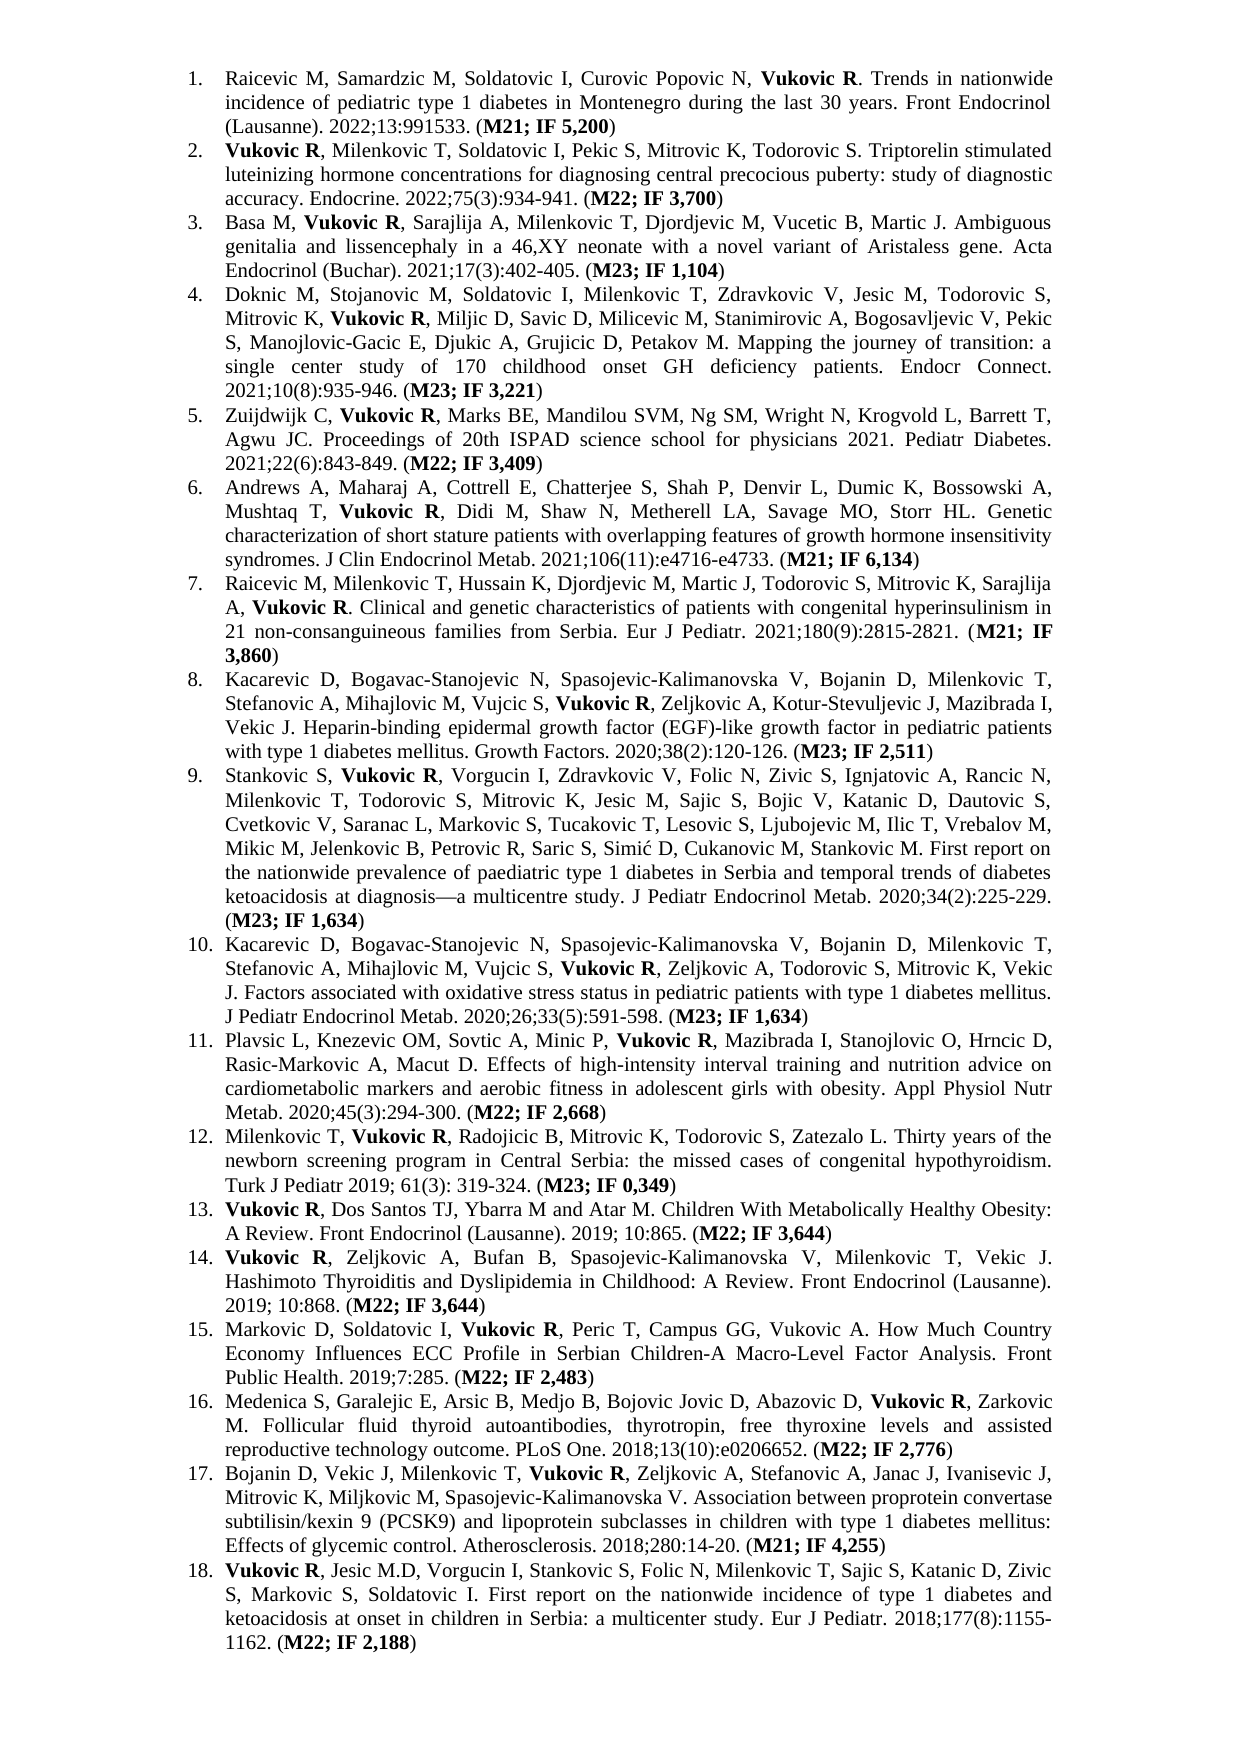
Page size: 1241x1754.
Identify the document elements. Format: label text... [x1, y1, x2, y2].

list Vukovic R, Milenkovic T, Soldatovic I, Pekic S, Mitrovic K, Todorovic S. Triptorelin stimulated luteinizing hormone concentrations for diagnosing central precocious puberty: study of diagnostic accuracy. Endocrine. 2022;75(3):934-941. (M22; IF 3,700) [187, 138, 1053, 210]
list Kacarevic D, Bogavac-Stanojevic N, Spasojevic-Kalimanovska V, Bojanin D, Milenkovic T, Stefanovic A, Mihajlovic M, Vujcic S, Vukovic R, Zeljkovic A, Kotur-Stevuljevic J, Mazibrada I, Vekic J. Heparin-binding epidermal growth factor (EGF)-like growth factor in pediatric patients with type 1 diabetes mellitus. Growth Factors. 2020;38(2):120-126. (M23; IF 2,511) [187, 667, 1053, 763]
list Raicevic M, Milenkovic T, Hussain K, Djordjevic M, Martic J, Todorovic S, Mitrovic K, Sarajlija A, Vukovic R. Clinical and genetic characteristics of patients with congenital hyperinsulinism in 21 non-consanguineous families from Serbia. Eur J Pediatr. 2021;180(9):2815-2821. (M21; IF 3,860) [187, 571, 1053, 667]
list Milenkovic T, Vukovic R, Radojicic B, Mitrovic K, Todorovic S, Zatezalo L. Thirty years of the newborn screening program in Central Serbia: the missed cases of congenital hypothyroidism. Turk J Pediatr 2019; 61(3): 319-324. (M23; IF 0,349) [187, 1124, 1053, 1197]
list Vukovic R, Zeljkovic A, Bufan B, Spasojevic-Kalimanovska V, Milenkovic T, Vekic J. Hashimoto Thyroiditis and Dyslipidemia in Childhood: A Review. Front Endocrinol (Lausanne). 2019; 10:868. (M22; IF 3,644) [187, 1245, 1053, 1317]
list Markovic D, Soldatovic I, Vukovic R, Peric T, Campus GG, Vukovic A. How Much Country Economy Influences ECC Profile in Serbian Children-A Macro-Level Factor Analysis. Front Public Health. 2019;7:285. (M22; IF 2,483) [187, 1317, 1053, 1389]
list Plavsic L, Knezevic OM, Sovtic A, Minic P, Vukovic R, Mazibrada I, Stanojlovic O, Hrncic D, Rasic-Markovic A, Macut D. Effects of high-intensity interval training and nutrition advice on cardiometabolic markers and aerobic fitness in adolescent girls with obesity. Appl Physiol Nutr Metab. 2020;45(3):294-300. (M22; IF 2,668) [187, 1028, 1053, 1124]
list Zuijdwijk C, Vukovic R, Marks BE, Mandilou SVM, Ng SM, Wright N, Krogvold L, Barrett T, Agwu JC. Proceedings of 20th ISPAD science school for physicians 2021. Pediatr Diabetes. 2021;22(6):843-849. (M22; IF 3,409) [187, 402, 1053, 475]
list Kacarevic D, Bogavac-Stanojevic N, Spasojevic-Kalimanovska V, Bojanin D, Milenkovic T, Stefanovic A, Mihajlovic M, Vujcic S, Vukovic R, Zeljkovic A, Todorovic S, Mitrovic K, Vekic J. Factors associated with oxidative stress status in pediatric patients with type 1 diabetes mellitus. J Pediatr Endocrinol Metab. 2020;26;33(5):591-598. (M23; IF 1,634) [187, 932, 1053, 1028]
list Vukovic R, Dos Santos TJ, Ybarra M and Atar M. Children With Metabolically Healthy Obesity: A Review. Front Endocrinol (Lausanne). 2019; 10:865. (M22; IF 3,644) [187, 1197, 1053, 1245]
list Medenica S, Garalejic E, Arsic B, Medjo B, Bojovic Jovic D, Abazovic D, Vukovic R, Zarkovic M. Follicular fluid thyroid autoantibodies, thyrotropin, free thyroxine levels and assisted reproductive technology outcome. PLoS One. 2018;13(10):e0206652. (M22; IF 2,776) [187, 1389, 1053, 1461]
list Raicevic M, Samardzic M, Soldatovic I, Curovic Popovic N, Vukovic R. Trends in nationwide incidence of pediatric type 1 diabetes in Montenegro during the last 30 years. Front Endocrinol (Lausanne). 2022;13:991533. (M21; IF 5,200) [187, 66, 1053, 138]
list Doknic M, Stojanovic M, Soldatovic I, Milenkovic T, Zdravkovic V, Jesic M, Todorovic S, Mitrovic K, Vukovic R, Miljic D, Savic D, Milicevic M, Stanimirovic A, Bogosavljevic V, Pekic S, Manojlovic-Gacic E, Djukic A, Grujicic D, Petakov M. Mapping the journey of transition: a single center study of 170 childhood onset GH deficiency patients. Endocr Connect. 2021;10(8):935-946. (M23; IF 3,221) [187, 282, 1053, 402]
list Vukovic R, Jesic M.D, Vorgucin I, Stankovic S, Folic N, Milenkovic T, Sajic S, Katanic D, Zivic S, Markovic S, Soldatovic I. First report on the nationwide incidence of type 1 diabetes and ketoacidosis at onset in children in Serbia: a multicenter study. Eur J Pediatr. 2018;177(8):1155-1162. (M22; IF 2,188) [187, 1557, 1053, 1654]
list Basa M, Vukovic R, Sarajlija A, Milenkovic T, Djordjevic M, Vucetic B, Martic J. Ambiguous genitalia and lissencephaly in a 46,XY neonate with a novel variant of Aristaless gene. Acta Endocrinol (Buchar). 2021;17(3):402-405. (M23; IF 1,104) [187, 210, 1053, 282]
list Bojanin D, Vekic J, Milenkovic T, Vukovic R, Zeljkovic A, Stefanovic A, Janac J, Ivanisevic J, Mitrovic K, Miljkovic M, Spasojevic-Kalimanovska V. Association between proprotein convertase subtilisin/kexin 9 (PCSK9) and lipoprotein subclasses in children with type 1 diabetes mellitus: Effects of glycemic control. Atherosclerosis. 2018;280:14-20. (M21; IF 4,255) [187, 1461, 1053, 1557]
list Stankovic S, Vukovic R, Vorgucin I, Zdravkovic V, Folic N, Zivic S, Ignjatovic A, Rancic N, Milenkovic T, Todorovic S, Mitrovic K, Jesic M, Sajic S, Bojic V, Katanic D, Dautovic S, Cvetkovic V, Saranac L, Markovic S, Tucakovic T, Lesovic S, Ljubojevic M, Ilic T, Vrebalov M, Mikic M, Jelenkovic B, Petrovic R, Saric S, Simić D, Cukanovic M, Stankovic M. First report on the nationwide prevalence of paediatric type 1 diabetes in Serbia and temporal trends of diabetes ketoacidosis at diagnosis—a multicentre study. J Pediatr Endocrinol Metab. 2020;34(2):225-229. (M23; IF 1,634) [187, 763, 1053, 932]
list Andrews A, Maharaj A, Cottrell E, Chatterjee S, Shah P, Denvir L, Dumic K, Bossowski A, Mushtaq T, Vukovic R, Didi M, Shaw N, Metherell LA, Savage MO, Storr HL. Genetic characterization of short stature patients with overlapping features of growth hormone insensitivity syndromes. J Clin Endocrinol Metab. 2021;106(11):e4716-e4733. (M21; IF 6,134) [187, 475, 1053, 571]
